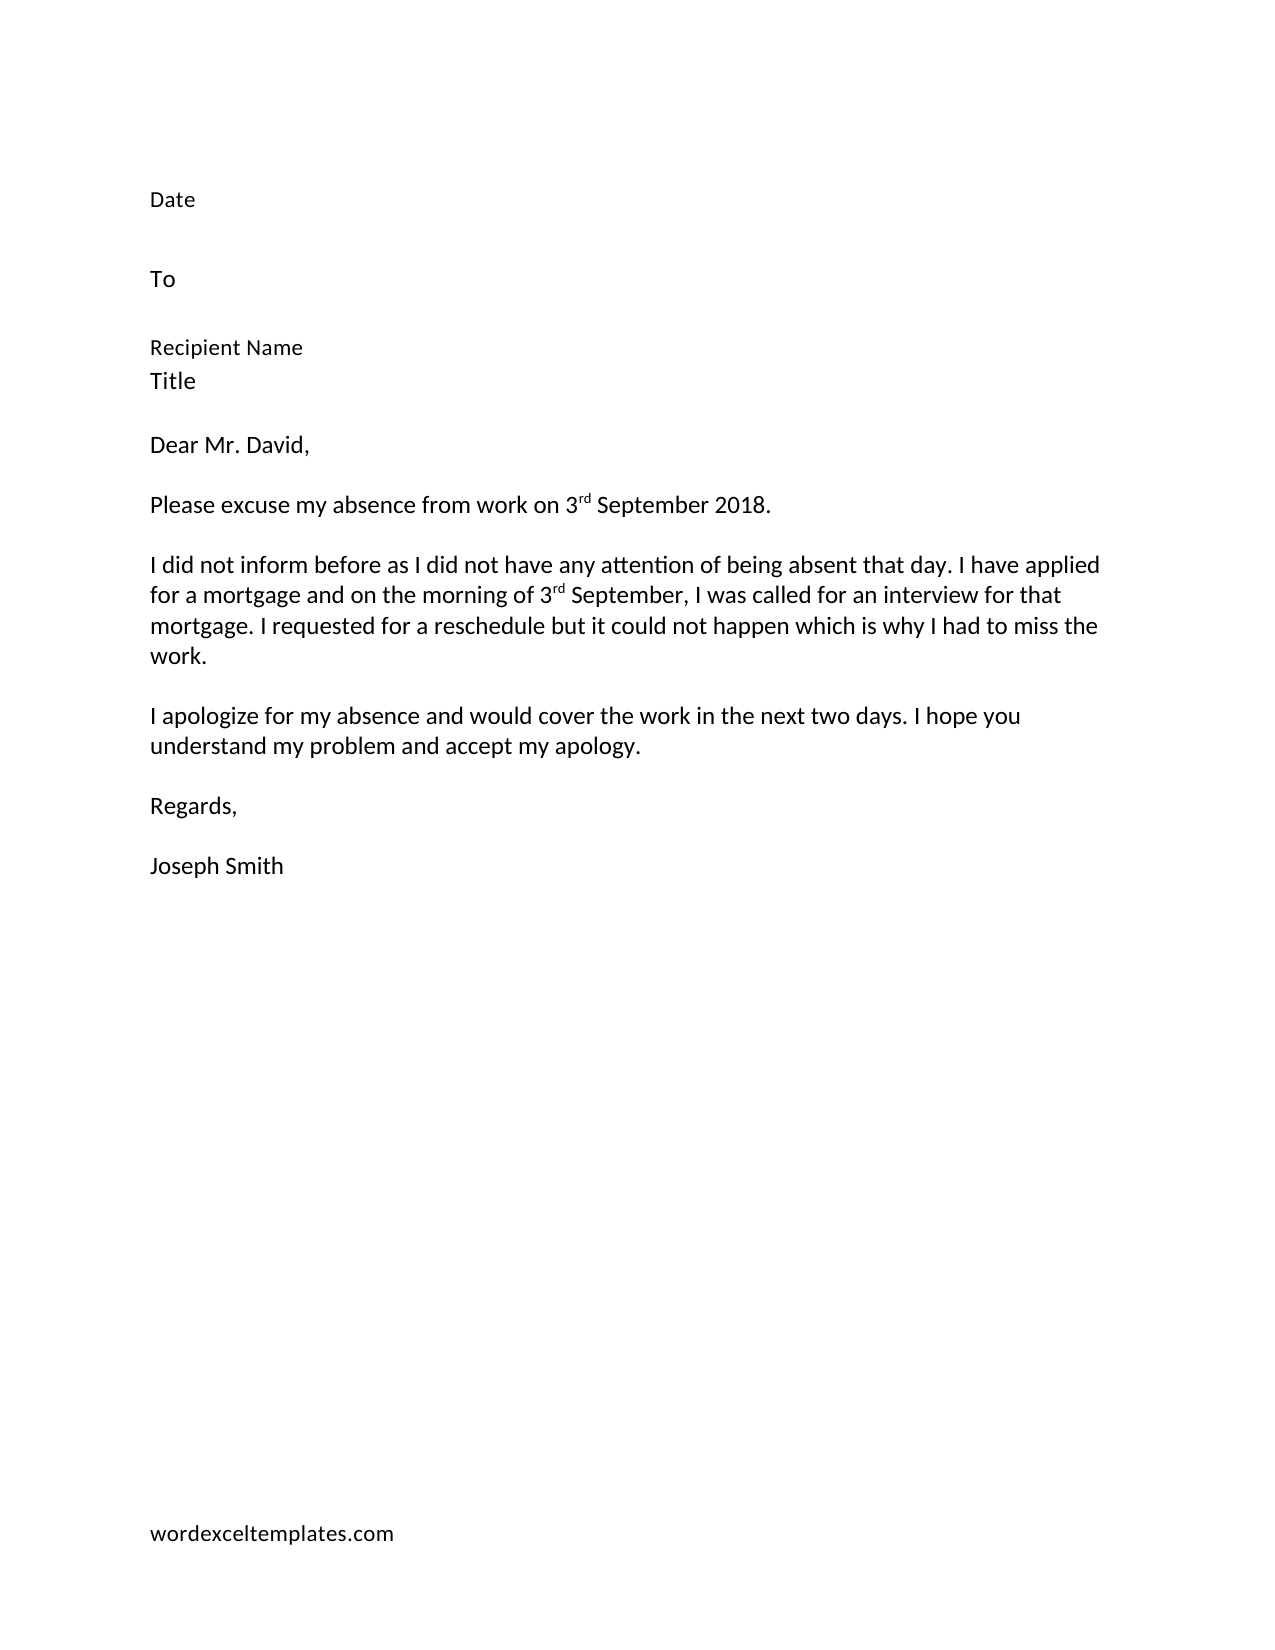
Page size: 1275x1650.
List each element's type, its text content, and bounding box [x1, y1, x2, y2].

text I apologize for my absence and would cover the work in the next two days. I hope you understand my problem and accept my apology. [150, 700, 1125, 761]
text Dear Mr. David, [150, 429, 1125, 460]
text Regards, [150, 790, 1125, 821]
text Joseph Smith [150, 850, 1125, 880]
text I did not inform before as I did not have any attention of being absent that day. I have applied for a mortgage and on the morning of 3rd September, I was called for an interview for that mortgage. I requested for a reschedule but it could not happen which is why I had to miss the work. [150, 549, 1125, 671]
text Please excuse my absence from work on 3rd September 2018. [150, 489, 1125, 519]
text To [150, 263, 1125, 293]
